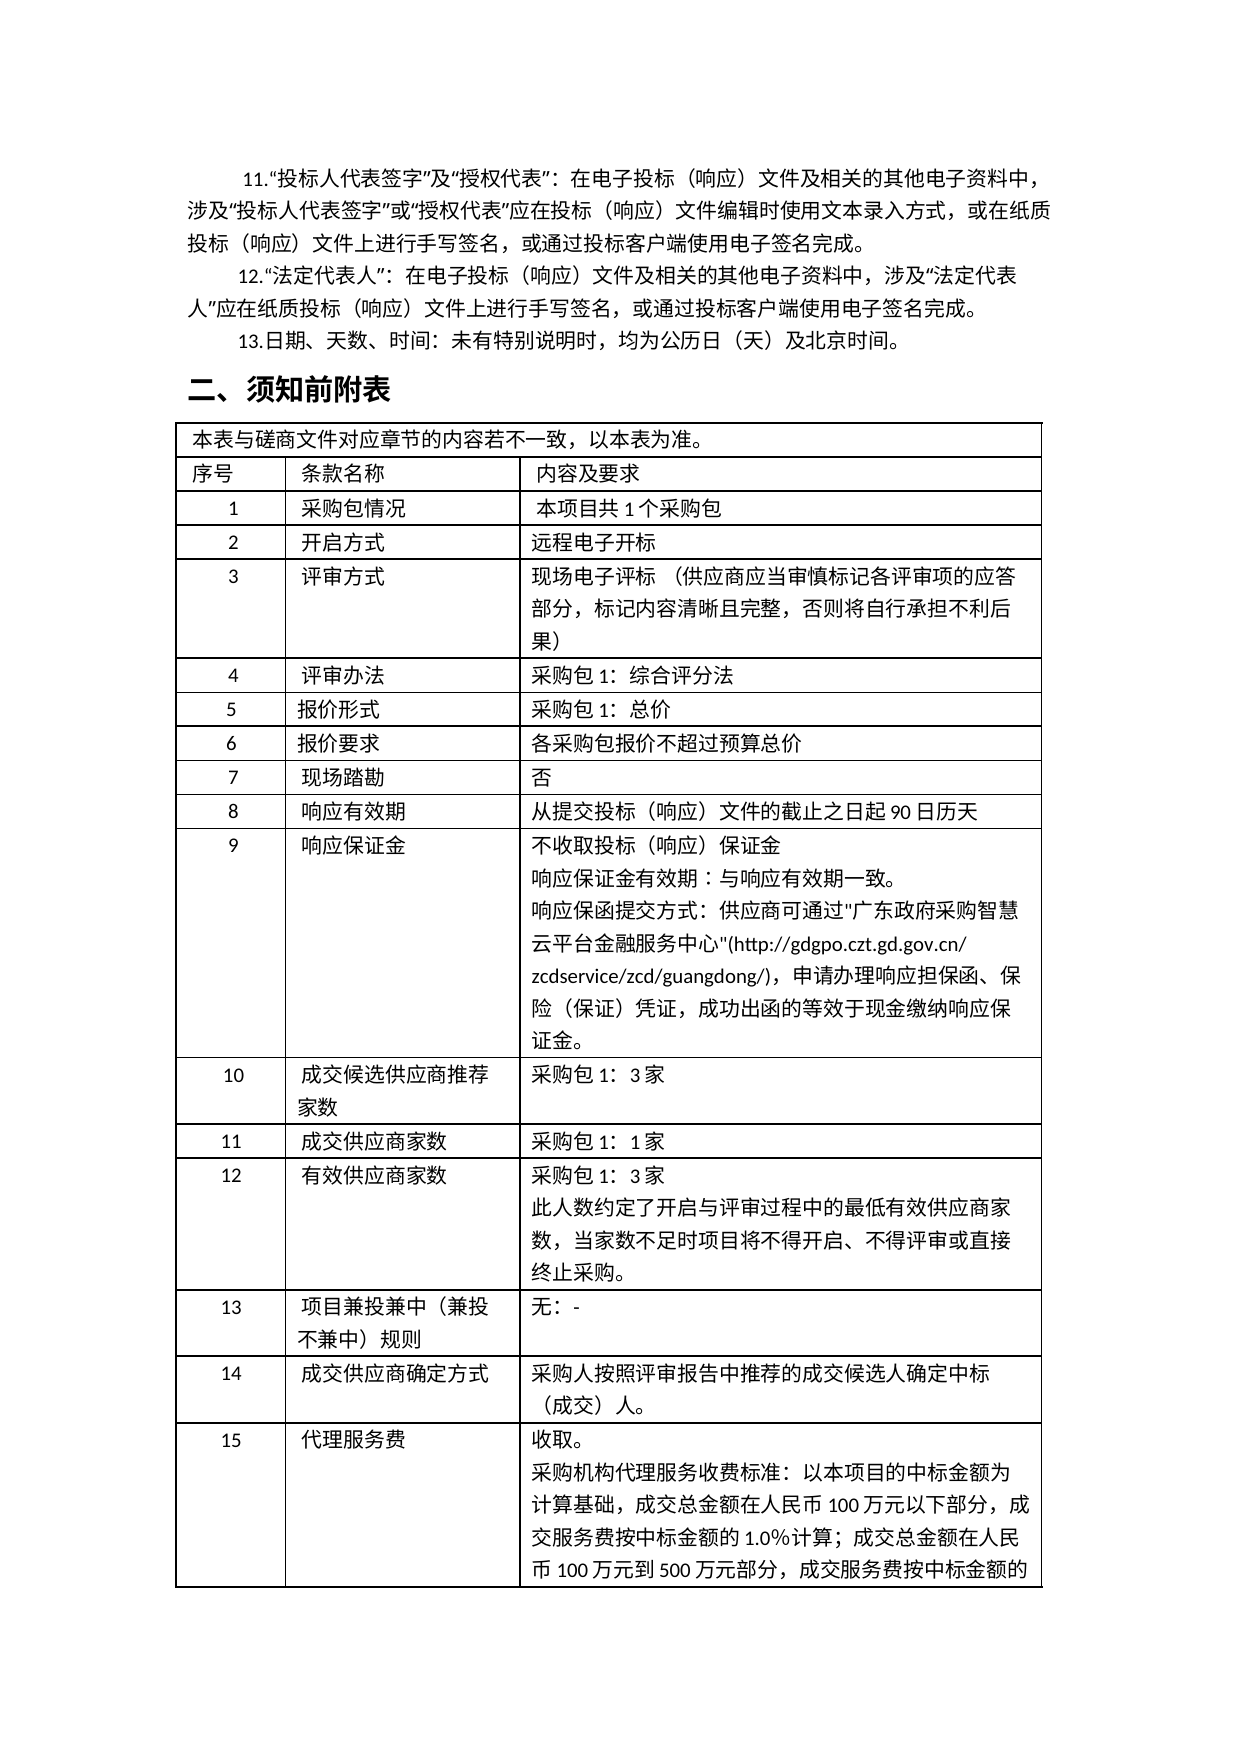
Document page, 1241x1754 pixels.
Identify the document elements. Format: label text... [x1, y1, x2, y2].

table_cell 条款名称 [286, 458, 519, 490]
table_cell 响应保证金 [286, 829, 519, 1057]
table_cell 采购包1：综合评分法 [521, 659, 1041, 691]
table_cell 9 [177, 829, 285, 1057]
text 二、须知前附表 [187, 357, 1053, 422]
table_cell 现场踏勘 [286, 761, 519, 793]
table_cell 8 [177, 795, 285, 828]
table_cell 15 [177, 1424, 285, 1586]
text 11.“投标人代表签字”及“授权代表”：在电子投标（响应）文件及相关的其他电子资料中，涉及“投标人代表签字”或“授权代表”应在投标（响应）文件编辑时使用文本录入方式，或在纸质投标（响应）文件上进行手写签名，或通过投标客户端使用电子签名完成。 [187, 162, 1053, 259]
table_cell 采购包1：1家 [521, 1125, 1041, 1157]
table_cell 不收取投标（响应）保证金 响应保证金有效期∶与响应有效期一致。 响应保函提交方式：供应商可通过"广东政府采购智慧云平台金融服务中心"(http://gdgpo.czt.gd.gov.cn/zcdservice/zcd/guangdong/)，申请办理响应担保函、保险（保证）凭证，成功出函的等效于现金缴纳响应保证金。 [521, 829, 1041, 1057]
table_cell 否 [521, 761, 1041, 793]
table_cell 12 [177, 1159, 285, 1289]
table_cell 14 [177, 1357, 285, 1422]
table_cell 11 [177, 1125, 285, 1157]
table_cell 远程电子开标 [521, 526, 1041, 558]
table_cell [521, 1424, 1041, 1586]
table_cell 序号 [177, 458, 285, 490]
table_cell 本项目共1个采购包 [521, 492, 1041, 524]
table_cell 各采购包报价不超过预算总价 [521, 727, 1041, 759]
table_cell 采购包1：总价 [521, 693, 1041, 725]
table_cell 采购包1：3家 [521, 1058, 1041, 1123]
table_cell 现场电子评标 （供应商应当审慎标记各评审项的应答部分，标记内容清晰且完整，否则将自行承担不利后果） [521, 560, 1041, 657]
table_header 本表与磋商文件对应章节的内容若不一致，以本表为准。 [177, 424, 1041, 456]
table_cell 成交候选供应商推荐家数 [286, 1058, 519, 1123]
table_cell 7 [177, 761, 285, 793]
table_cell 从提交投标（响应）文件的截止之日起90日历天 [521, 795, 1041, 828]
table_cell 3 [177, 560, 285, 657]
text 12.“法定代表人”：在电子投标（响应）文件及相关的其他电子资料中，涉及“法定代表人”应在纸质投标（响应）文件上进行手写签名，或通过投标客户端使用电子签名完成。 [187, 259, 1053, 324]
table_cell 4 [177, 659, 285, 691]
table_cell 13 [177, 1291, 285, 1355]
table_cell 采购包1：3家 此人数约定了开启与评审过程中的最低有效供应商家数，当家数不足时项目将不得开启、不得评审或直接终止采购。 [521, 1159, 1041, 1289]
table_cell 2 [177, 526, 285, 558]
table_cell 内容及要求 [521, 458, 1041, 490]
table_cell 报价形式 [286, 693, 519, 725]
table_cell 无：- [521, 1291, 1041, 1355]
table_cell 5 [177, 693, 285, 725]
table_cell 响应有效期 [286, 795, 519, 828]
table_cell 6 [177, 727, 285, 759]
table_cell 成交供应商确定方式 [286, 1357, 519, 1422]
table_cell 代理服务费 [286, 1424, 519, 1586]
table_cell 项目兼投兼中（兼投不兼中）规则 [286, 1291, 519, 1355]
table_cell 采购包情况 [286, 492, 519, 524]
table_cell 有效供应商家数 [286, 1159, 519, 1289]
text 13.日期、天数、时间：未有特别说明时，均为公历日（天）及北京时间。 [187, 324, 1053, 357]
table_cell 开启方式 [286, 526, 519, 558]
table_cell 报价要求 [286, 727, 519, 759]
table_cell 成交供应商家数 [286, 1125, 519, 1157]
table_cell 评审方式 [286, 560, 519, 657]
table_cell 评审办法 [286, 659, 519, 691]
table_cell 采购人按照评审报告中推荐的成交候选人确定中标（成交）人。 [521, 1357, 1041, 1422]
table_cell 10 [177, 1058, 285, 1123]
table_cell 1 [177, 492, 285, 524]
